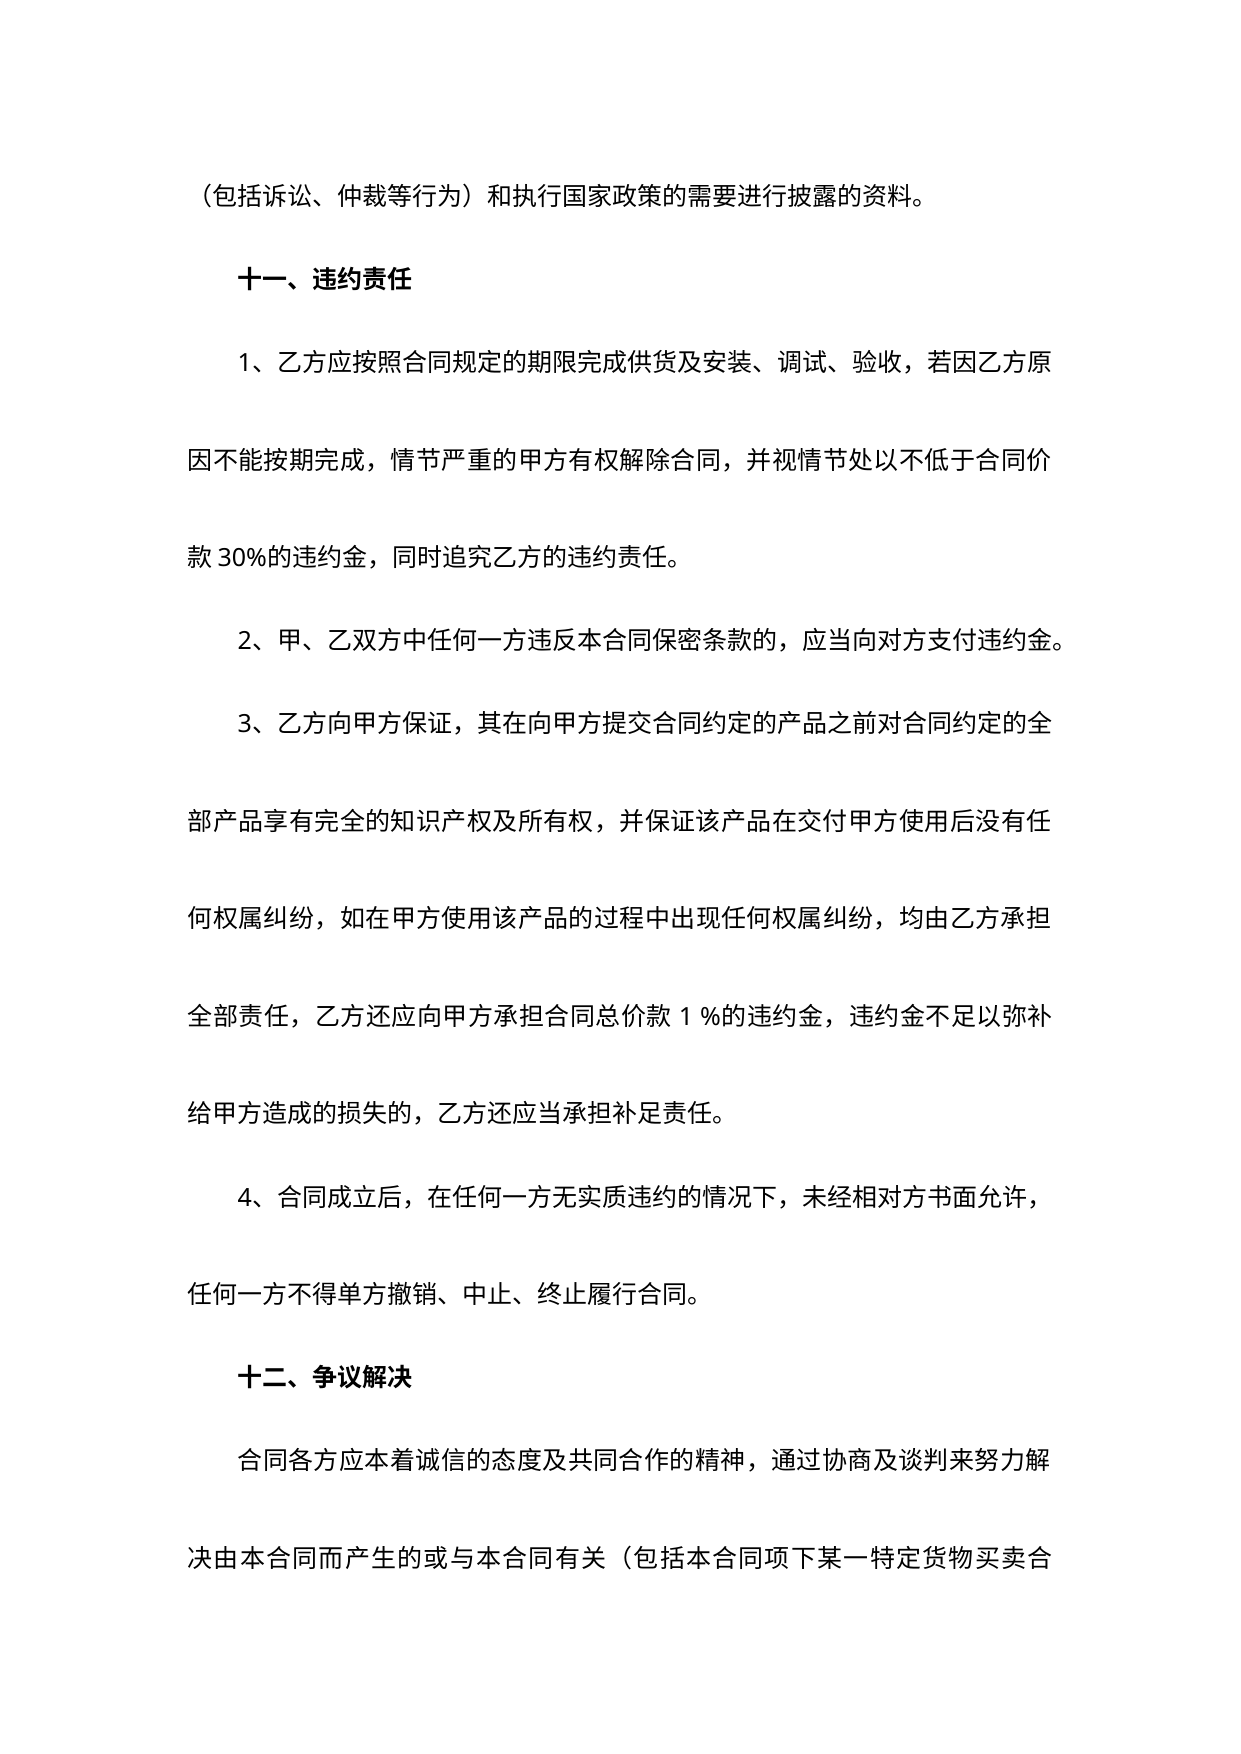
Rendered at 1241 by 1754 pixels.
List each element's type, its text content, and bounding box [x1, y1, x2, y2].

text 1、乙方应按照合同规定的期限完成供货及安装、调试、验收，若因乙方原因不能按期完成，情节严重的甲方有权解除合同，并视情节处以不低于合同价款30%的违约金，同时追究乙方的违约责任。 [187, 328, 1053, 588]
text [187, 162, 1053, 227]
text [187, 1426, 1053, 1589]
text 十一、违约责任 [187, 245, 1053, 310]
text 2、甲、乙双方中任何一方违反本合同保密条款的，应当向对方支付违约金。 [187, 606, 1053, 671]
text 4、合同成立后，在任何一方无实质违约的情况下，未经相对方书面允许，任何一方不得单方撤销、中止、终止履行合同。 [187, 1163, 1053, 1325]
text 3、乙方向甲方保证，其在向甲方提交合同约定的产品之前对合同约定的全部产品享有完全的知识产权及所有权，并保证该产品在交付甲方使用后没有任何权属纠纷，如在甲方使用该产品的过程中出现任何权属纠纷，均由乙方承担全部责任，乙方还应向甲方承担合同总价款 1 %的违约金，违约金不足以弥补给甲方造成的损失的，乙方还应当承担补足责任。 [187, 689, 1053, 1144]
text 十二、争议解决 [187, 1343, 1053, 1408]
